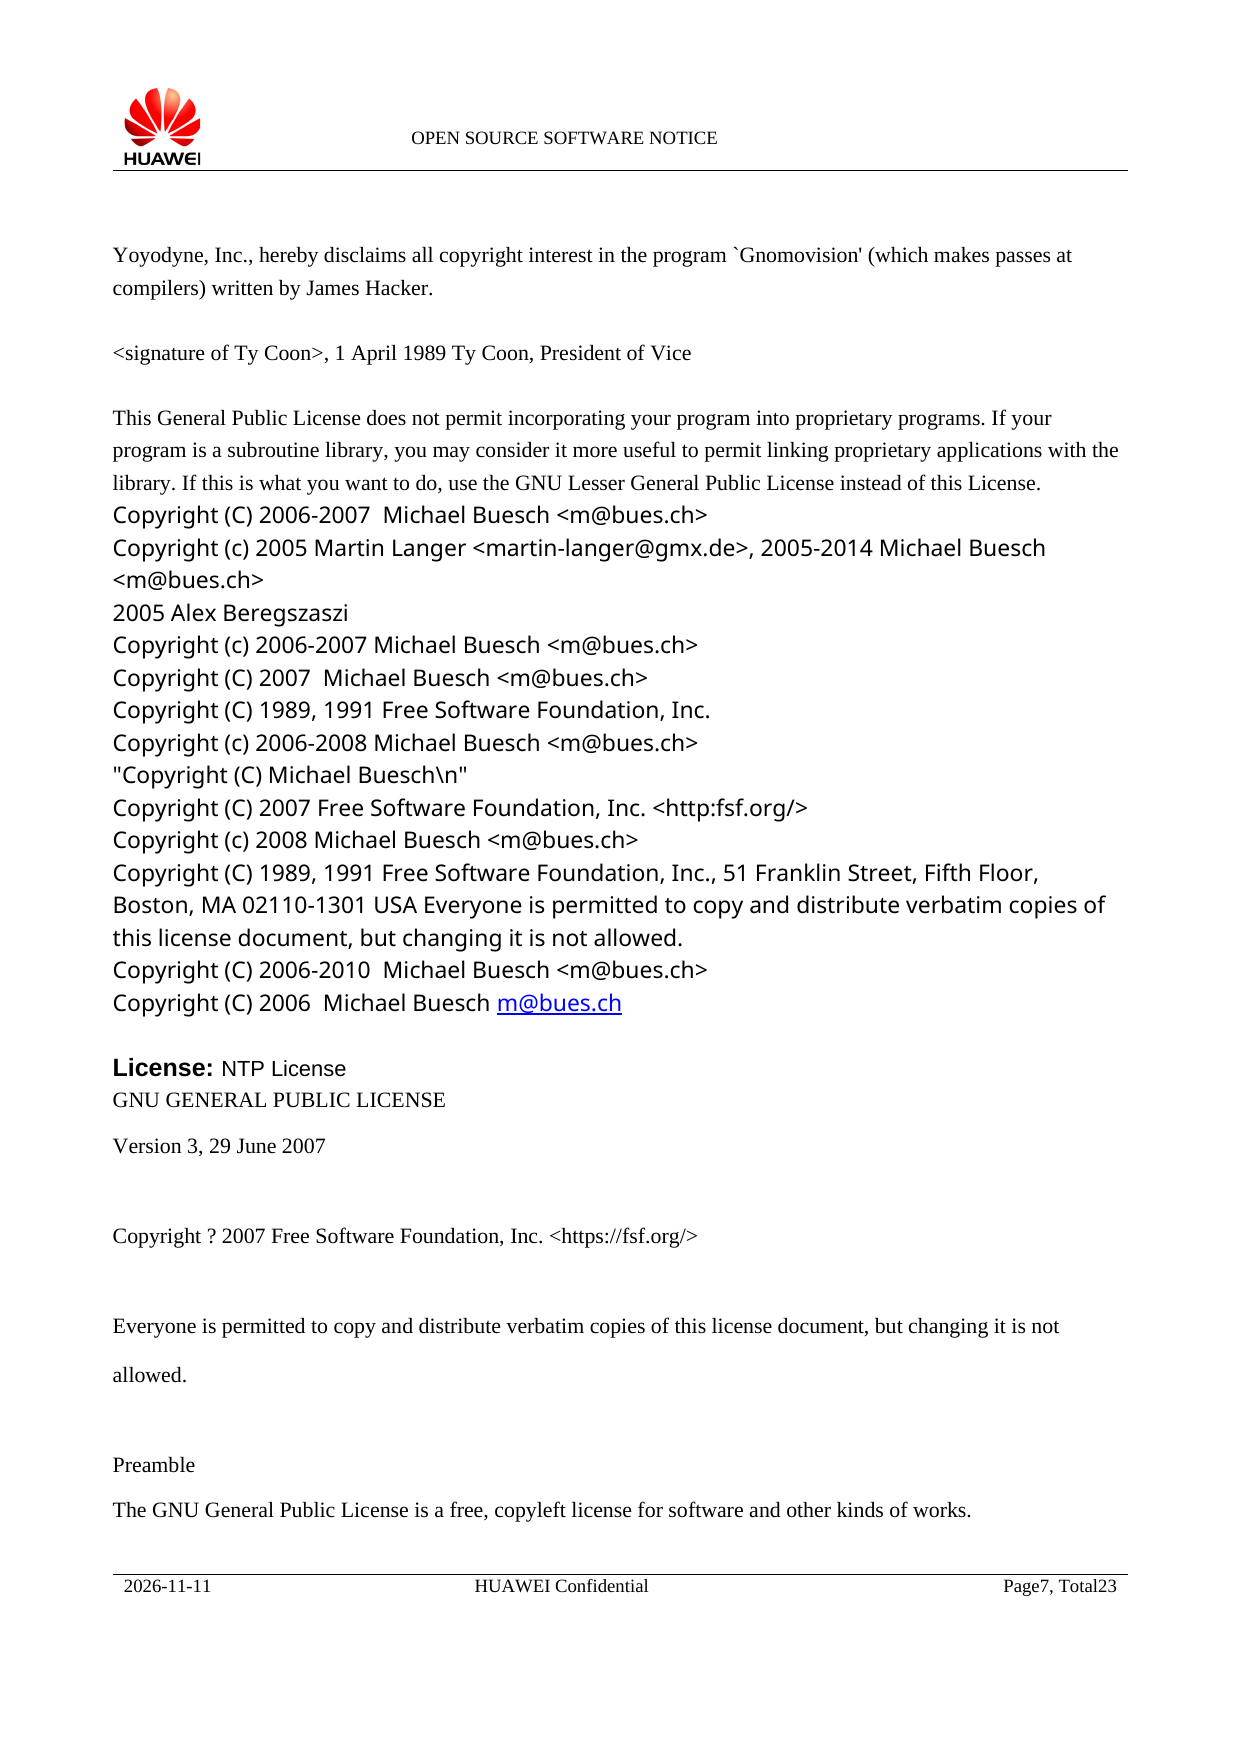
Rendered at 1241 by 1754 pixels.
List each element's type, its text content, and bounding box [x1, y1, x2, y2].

text Copyright (C) 2007 Michael Buesch <m@bues.ch> [112, 661, 1128, 694]
picture [124, 88, 201, 165]
text Copyright (C) 1989, 1991 Free Software Foundation, Inc., 51 Franklin Street, Fifth Floor, Boston, MA 02110-1301 USA Everyone is permitted to copy and distribute verbatim copies of this license document, but changing it is not allowed. [112, 856, 1128, 954]
text Copyright (C) 2006 Michael Buesch m@bues.ch [112, 986, 1128, 1019]
text Copyright (c) 2006-2008 Michael Buesch <m@bues.ch> [112, 726, 1128, 759]
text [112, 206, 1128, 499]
text GNU GENERAL PUBLIC LICENSE [112, 1084, 1128, 1116]
text The GNU General Public License is a free, copyleft license for software and other kinds of works. [112, 1493, 1128, 1526]
text Version 3, 29 June 2007 [112, 1129, 1128, 1161]
text Copyright (C) 2006-2010 Michael Buesch <m@bues.ch> [112, 954, 1128, 986]
text 2005 Alex Beregszaszi [112, 596, 1128, 629]
text Copyright (C) 1989, 1991 Free Software Foundation, Inc. [112, 694, 1128, 726]
text Copyright (C) 2007 Free Software Foundation, Inc. <http:fsf.org/> [112, 791, 1128, 824]
text Everyone is permitted to copy and distribute verbatim copies of this license document, but changing it is not allowed. [112, 1309, 1128, 1391]
text Preamble [112, 1448, 1128, 1481]
text Copyright (c) 2006-2007 Michael Buesch <m@bues.ch> [112, 629, 1128, 661]
text Copyright (C) 2006-2007 Michael Buesch <m@bues.ch> [112, 499, 1128, 531]
text License: NTP License [112, 1051, 1128, 1084]
text Copyright (c) 2008 Michael Buesch <m@bues.ch> [112, 824, 1128, 856]
text Copyright (c) 2005 Martin Langer <martin-langer@gmx.de>, 2005-2014 Michael Buesch <m@bues.ch> [112, 531, 1128, 596]
text Copyright ? 2007 Free Software Foundation, Inc. <https://fsf.org/> [112, 1219, 1128, 1252]
text "Copyright (C) Michael Buesch\n" [112, 759, 1128, 791]
